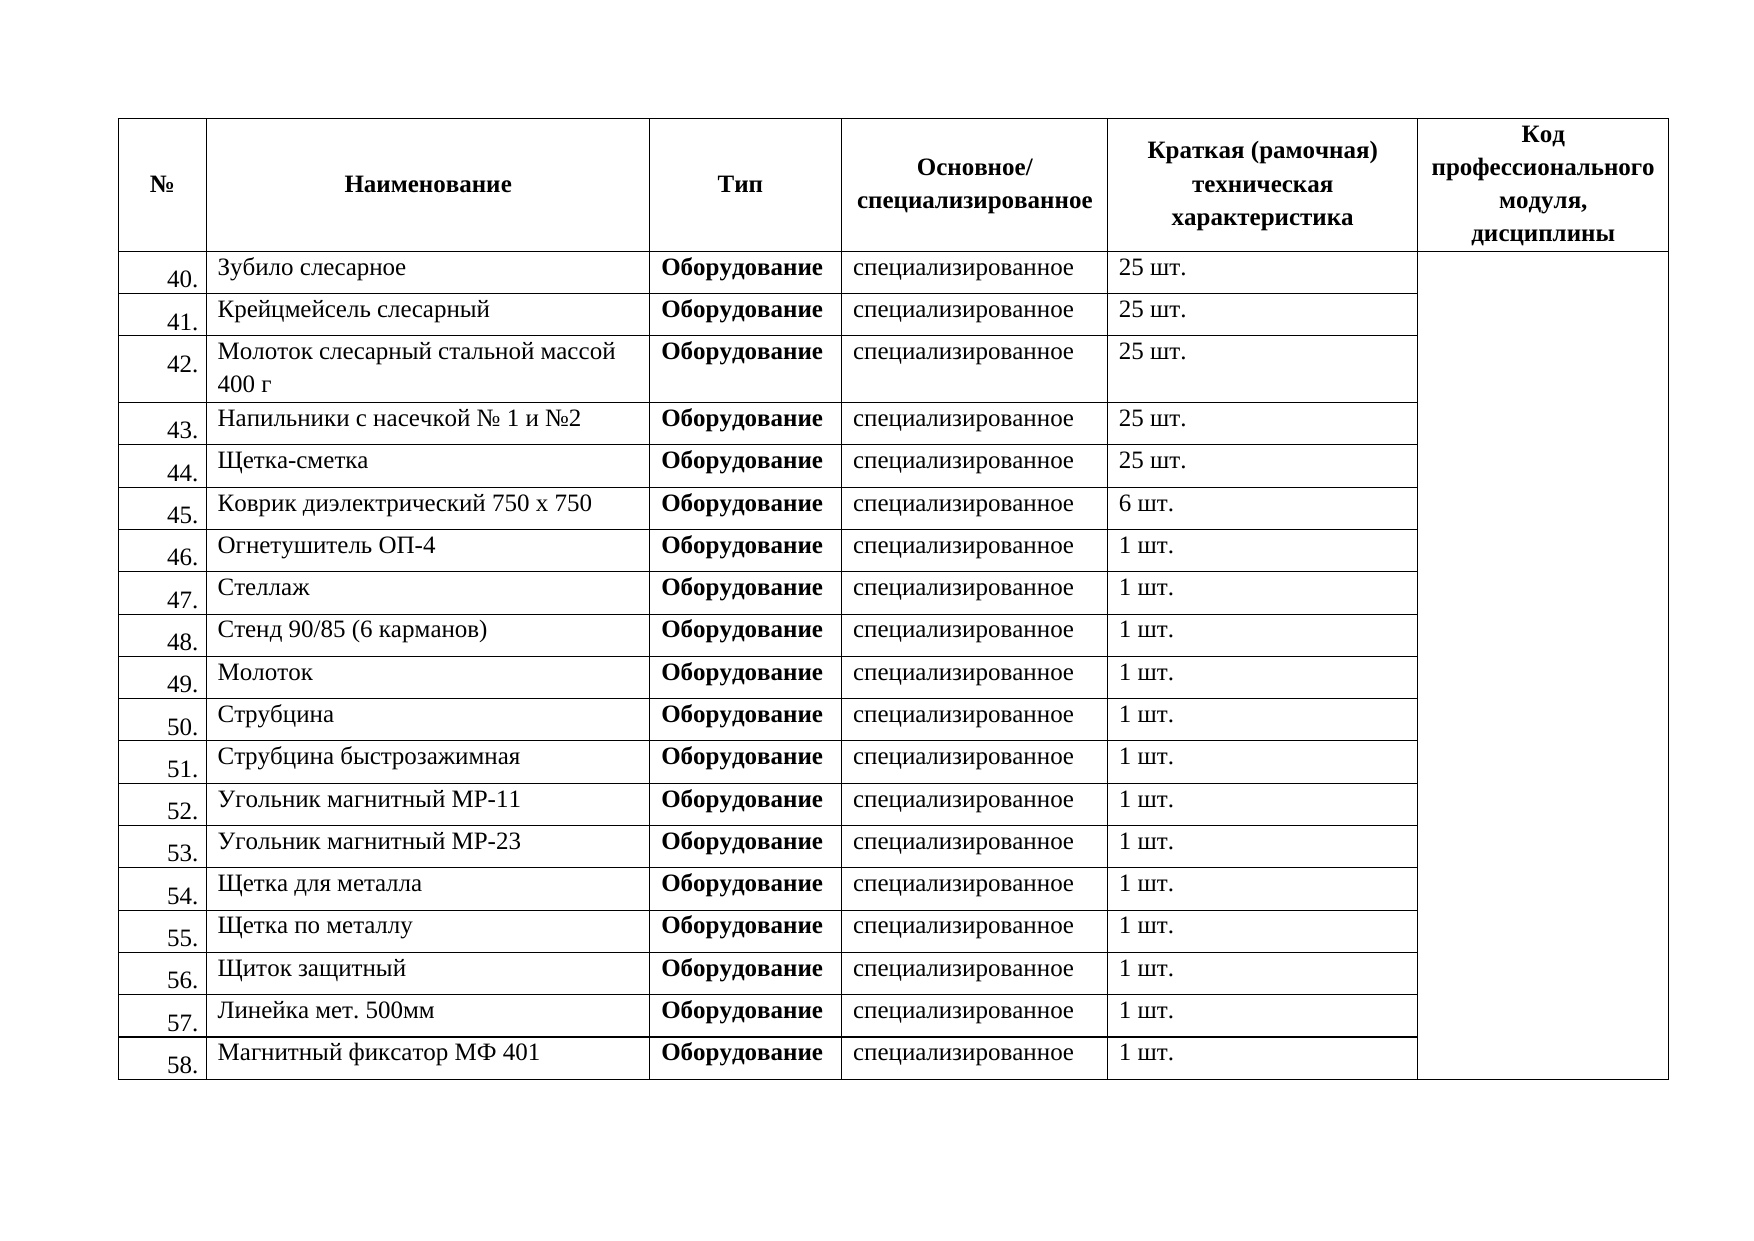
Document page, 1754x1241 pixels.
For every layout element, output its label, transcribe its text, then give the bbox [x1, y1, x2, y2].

table_cell Оборудование [650, 336, 841, 402]
table_cell Оборудование [650, 657, 841, 698]
table_cell 25 шт. [1108, 445, 1417, 487]
table_cell [119, 294, 206, 335]
table_cell Молоток слесарный стальной массой 400 г [207, 336, 649, 402]
table_cell Оборудование [650, 995, 841, 1036]
table_cell 1 шт. [1108, 953, 1417, 994]
table_cell 1 шт. [1108, 995, 1417, 1036]
table_cell [119, 445, 206, 487]
table_cell Огнетушитель ОП-4 [207, 530, 649, 571]
table_cell специализированное [842, 403, 1107, 444]
table_cell Угольник магнитный МР-23 [207, 826, 649, 867]
table_header № [119, 119, 206, 251]
table_cell Оборудование [650, 445, 841, 487]
table_cell 1 шт. [1108, 826, 1417, 867]
table_header Краткая (рамочная) техническая характеристика [1108, 119, 1417, 251]
table_cell [119, 615, 206, 656]
table_cell специализированное [842, 953, 1107, 994]
table_cell Оборудование [650, 530, 841, 571]
table_cell Линейка мет. 500мм [207, 995, 649, 1036]
table_cell Коврик диэлектрический 750 х 750 [207, 488, 649, 529]
table_cell Стеллаж [207, 572, 649, 613]
table_cell специализированное [842, 488, 1107, 529]
table_cell специализированное [842, 336, 1107, 402]
table_cell [119, 530, 206, 571]
table_cell Оборудование [650, 615, 841, 656]
table_cell Оборудование [650, 741, 841, 783]
table_cell [119, 868, 206, 909]
table_cell 6 шт. [1108, 488, 1417, 529]
table_cell 1 шт. [1108, 741, 1417, 783]
table_cell 1 шт. [1108, 615, 1417, 656]
table_cell специализированное [842, 1038, 1107, 1079]
table_cell [119, 1038, 206, 1079]
table_cell Стенд 90/85 (6 карманов) [207, 615, 649, 656]
table_cell Щетка по металлу [207, 911, 649, 952]
table_cell [119, 657, 206, 698]
table_cell специализированное [842, 657, 1107, 698]
table_cell специализированное [842, 530, 1107, 571]
table_cell [119, 572, 206, 613]
table_cell Угольник магнитный МР-11 [207, 784, 649, 825]
table_cell специализированное [842, 741, 1107, 783]
table_cell специализированное [842, 784, 1107, 825]
table_cell Щетка для металла [207, 868, 649, 909]
table_cell специализированное [842, 252, 1107, 293]
table_cell [119, 995, 206, 1036]
table_cell Оборудование [650, 868, 841, 909]
table_cell Щиток защитный [207, 953, 649, 994]
table_cell Щетка-сметка [207, 445, 649, 487]
table_cell Оборудование [650, 294, 841, 335]
table_cell 1 шт. [1108, 530, 1417, 571]
table_cell Оборудование [650, 826, 841, 867]
table_cell Оборудование [650, 403, 841, 444]
table_cell специализированное [842, 699, 1107, 740]
table_header Наименование [207, 119, 649, 251]
table_header Основное/ специализированное [842, 119, 1107, 251]
table_cell 25 шт. [1108, 336, 1417, 402]
table_cell [119, 699, 206, 740]
table_cell [119, 741, 206, 783]
table_cell Напильники с насечкой № 1 и №2 [207, 403, 649, 444]
table_cell Крейцмейсель слесарный [207, 294, 649, 335]
table_cell специализированное [842, 868, 1107, 909]
table_cell [119, 252, 206, 293]
table_cell 25 шт. [1108, 294, 1417, 335]
table_cell [119, 911, 206, 952]
table_cell специализированное [842, 826, 1107, 867]
table_cell специализированное [842, 995, 1107, 1036]
table_cell 1 шт. [1108, 784, 1417, 825]
table_cell 1 шт. [1108, 572, 1417, 613]
table_cell 1 шт. [1108, 699, 1417, 740]
table_cell Струбцина [207, 699, 649, 740]
table_header Код профессионального модуля, дисциплины [1418, 119, 1668, 251]
table_cell Оборудование [650, 699, 841, 740]
table_cell 1 шт. [1108, 868, 1417, 909]
table_cell Молоток [207, 657, 649, 698]
table_cell Оборудование [650, 953, 841, 994]
table_cell [119, 784, 206, 825]
table_cell 25 шт. [1108, 403, 1417, 444]
table_cell Оборудование [650, 252, 841, 293]
table_cell 1 шт. [1108, 911, 1417, 952]
table_cell 1 шт. [1108, 657, 1417, 698]
table_cell Оборудование [650, 572, 841, 613]
table_cell [119, 826, 206, 867]
table_cell [119, 488, 206, 529]
table_cell Струбцина быстрозажимная [207, 741, 649, 783]
table_cell специализированное [842, 615, 1107, 656]
table_cell [119, 953, 206, 994]
table_cell специализированное [842, 294, 1107, 335]
table_cell Магнитный фиксатор МФ 401 [207, 1038, 649, 1079]
table_cell Оборудование [650, 1038, 841, 1079]
table_cell [119, 403, 206, 444]
table_cell Оборудование [650, 488, 841, 529]
table_cell 25 шт. [1108, 252, 1417, 293]
table_cell Оборудование [650, 911, 841, 952]
table_cell [119, 336, 206, 402]
table_cell Зубило слесарное [207, 252, 649, 293]
table_cell специализированное [842, 911, 1107, 952]
table_cell специализированное [842, 572, 1107, 613]
table_cell Оборудование [650, 784, 841, 825]
table_cell специализированное [842, 445, 1107, 487]
table_header Тип [650, 119, 841, 251]
table_cell 1 шт. [1108, 1038, 1417, 1079]
